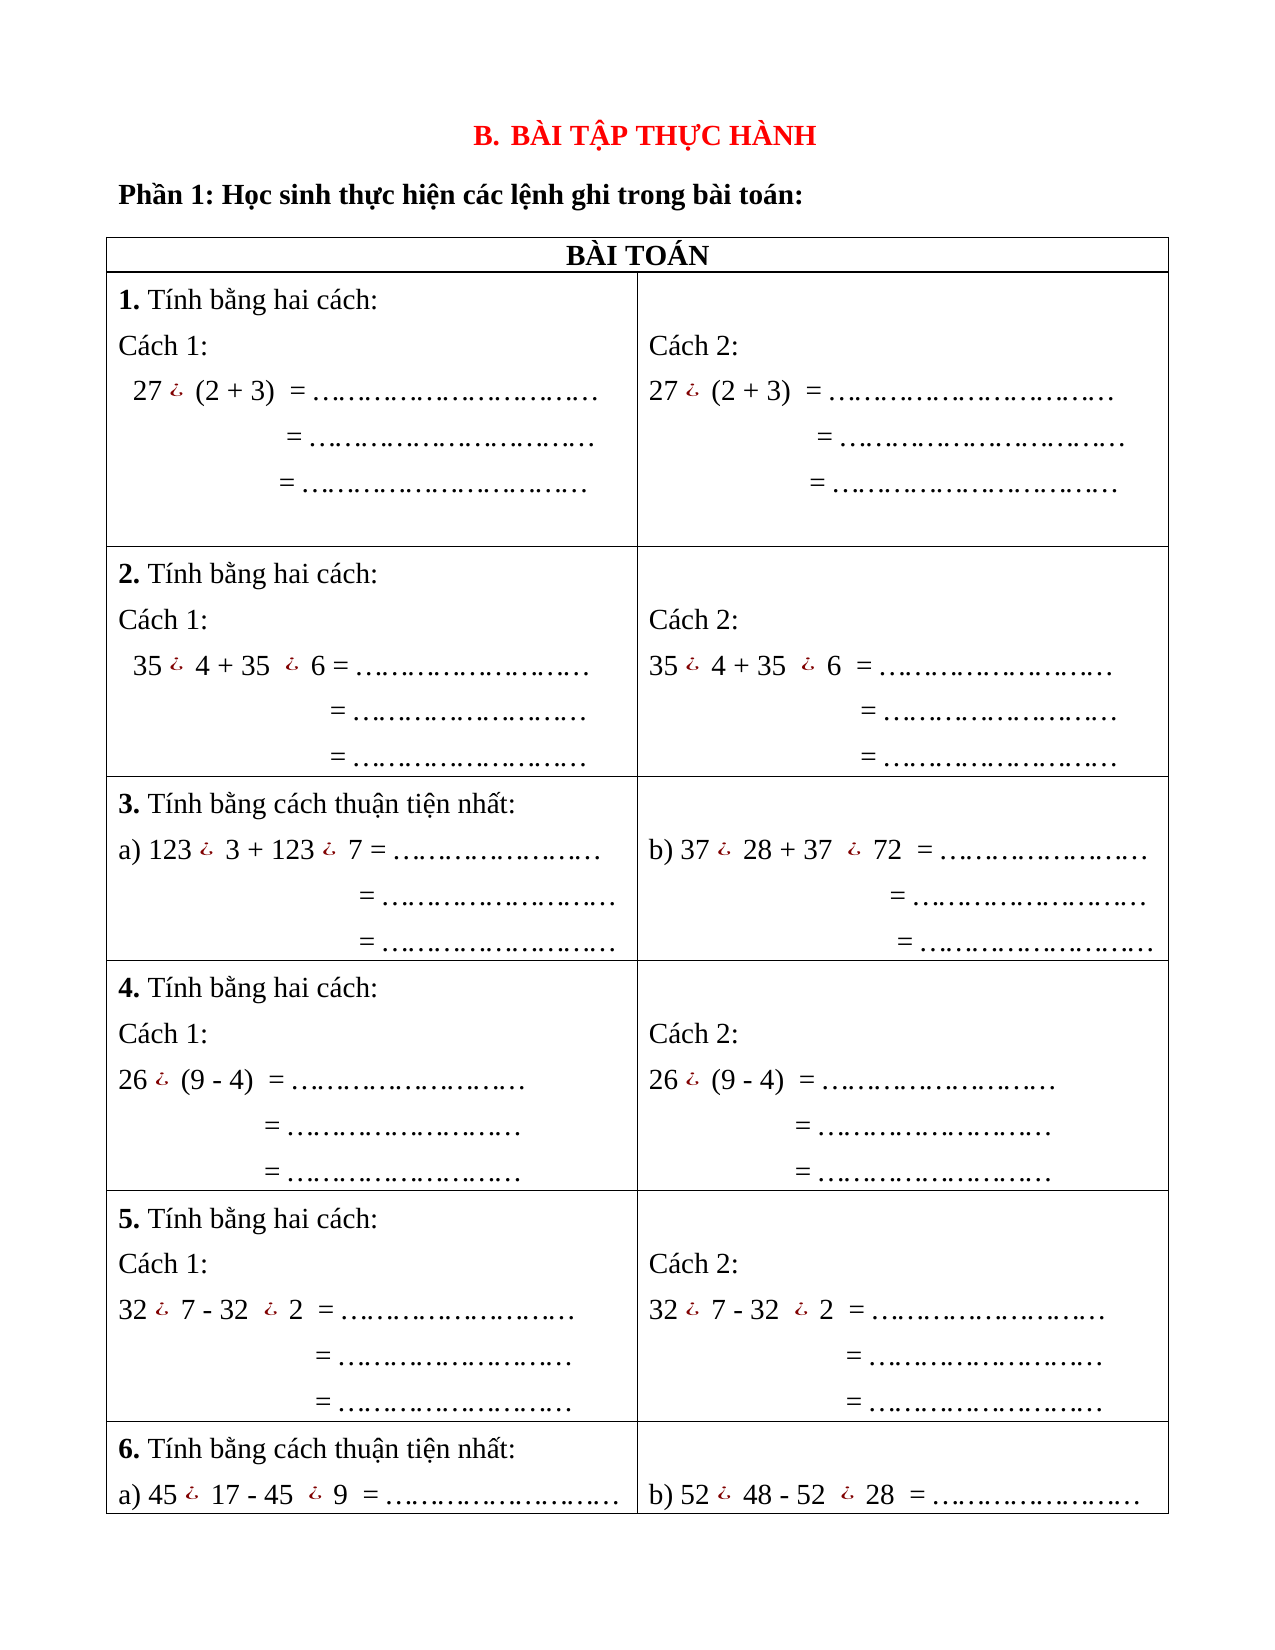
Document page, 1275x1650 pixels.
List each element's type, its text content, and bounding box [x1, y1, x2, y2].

table_cell Cách 2: 35 4 + 35 6 = ……………………… = ……………………… = ……………………… [638, 547, 1168, 776]
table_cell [638, 1422, 1168, 1513]
text Phần 1: Học sinh thực hiện các lệnh ghi trong bài toán: [118, 177, 1157, 211]
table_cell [107, 1422, 637, 1513]
table_cell 4. Tính bằng hai cách: Cách 1: 26 (9 - 4) = ……………………… = ……………………… = ……………………… [107, 961, 637, 1190]
list BÀI TẬP THỰC HÀNH [133, 118, 1157, 152]
table_cell Cách 2: 27 (2 + 3) = …………………………… = …………………………… = …………………………… [638, 273, 1168, 546]
table_cell 2. Tính bằng hai cách: Cách 1: 35 4 + 35 6 = ……………………… = ……………………… = ……………………… [107, 547, 637, 776]
table_header BÀI TOÁN [107, 238, 1168, 271]
table_cell 5. Tính bằng hai cách: Cách 1: 32 7 - 32 2 = ……………………… = ……………………… = ……………………… [107, 1191, 637, 1421]
table_cell 3. Tính bằng cách thuận tiện nhất: a) 123 3 + 123 7 = …………………… = ……………………… = ……………………… [107, 777, 637, 960]
table_cell b) 37 28 + 37 72 = …………………… = ……………………… = ……………………… [638, 777, 1168, 960]
table_cell 1. Tính bằng hai cách: Cách 1: 27 (2 + 3) = …………………………… = …………………………… = …………………………… [107, 273, 637, 546]
table_cell Cách 2: 26 (9 - 4) = ……………………… = ……………………… = ……………………… [638, 961, 1168, 1190]
table_cell Cách 2: 32 7 - 32 2 = ……………………… = ……………………… = ……………………… [638, 1191, 1168, 1421]
